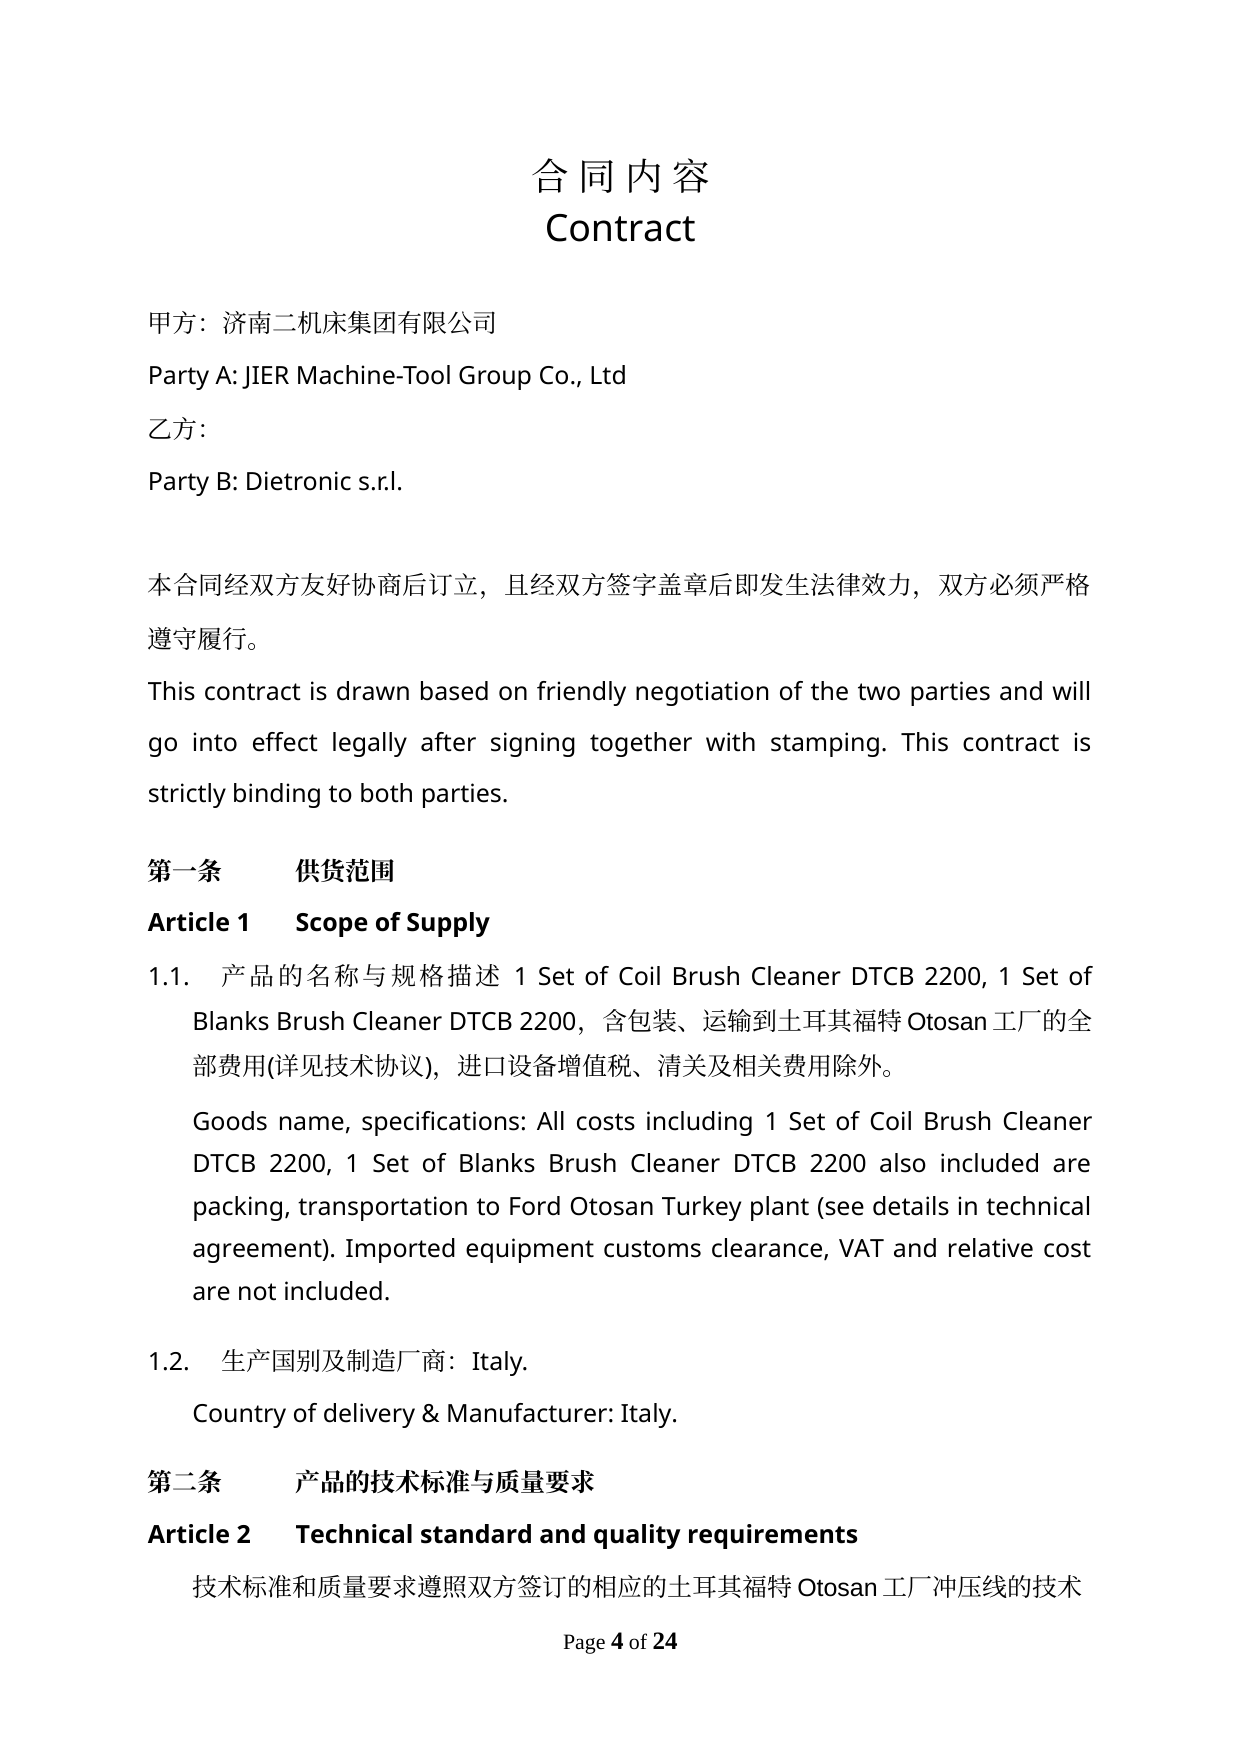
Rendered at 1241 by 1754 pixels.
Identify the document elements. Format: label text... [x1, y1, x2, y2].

text Party A: JIER Machine-Tool Group Co., Ltd 乙方： [148, 357, 1092, 445]
text 本合同经双方友好协商后订立，且经双方签字盖章后即发生法律效力，双方必须严格遵守履行。 [148, 565, 1092, 655]
text Country of delivery & Manufacturer: Italy. [148, 1395, 1092, 1429]
text Article 1 Scope of Supply [148, 905, 1092, 939]
text Goods name, specifications: All costs including 1 Set of Coil Brush Cleaner DTCB 2200, 1 Set of Blanks Brush Cleaner DTCB 2200 also included are packing, transportation to Ford Otosan Turkey plant (see details in technical agreement). Imported equipment customs clearance, VAT and relative cost are not included. [192, 1104, 1092, 1308]
text 甲方：济南二机床集团有限公司 [148, 304, 1092, 339]
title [192, 1568, 1092, 1603]
list 生产国别及制造厂商：Italy. [148, 1341, 1092, 1377]
list 产品的技术标准与质量要求 [148, 1463, 1092, 1499]
text Article 2 Technical standard and quality requirements [148, 1517, 1092, 1551]
text Party B: Dietronic s.r.l. [148, 463, 1092, 497]
text This contract is drawn based on friendly negotiation of the two parties and will go into effect legally after signing together with stamping. This contract is strictly binding to both parties. [148, 673, 1092, 809]
list 产品的名称与规格描述 1 Set of Coil Brush Cleaner DTCB 2200, 1 Set of Blanks Brush Cleaner DTCB 2200，含包装、运输到土耳其福特Otosan工厂的全部费用(详见技术协议)，进口设备增值税、清关及相关费用除外。 [148, 956, 1092, 1082]
text Contract [148, 202, 1092, 253]
list 供货范围 [148, 851, 1092, 887]
text 合 同 内 容 [148, 148, 1092, 202]
